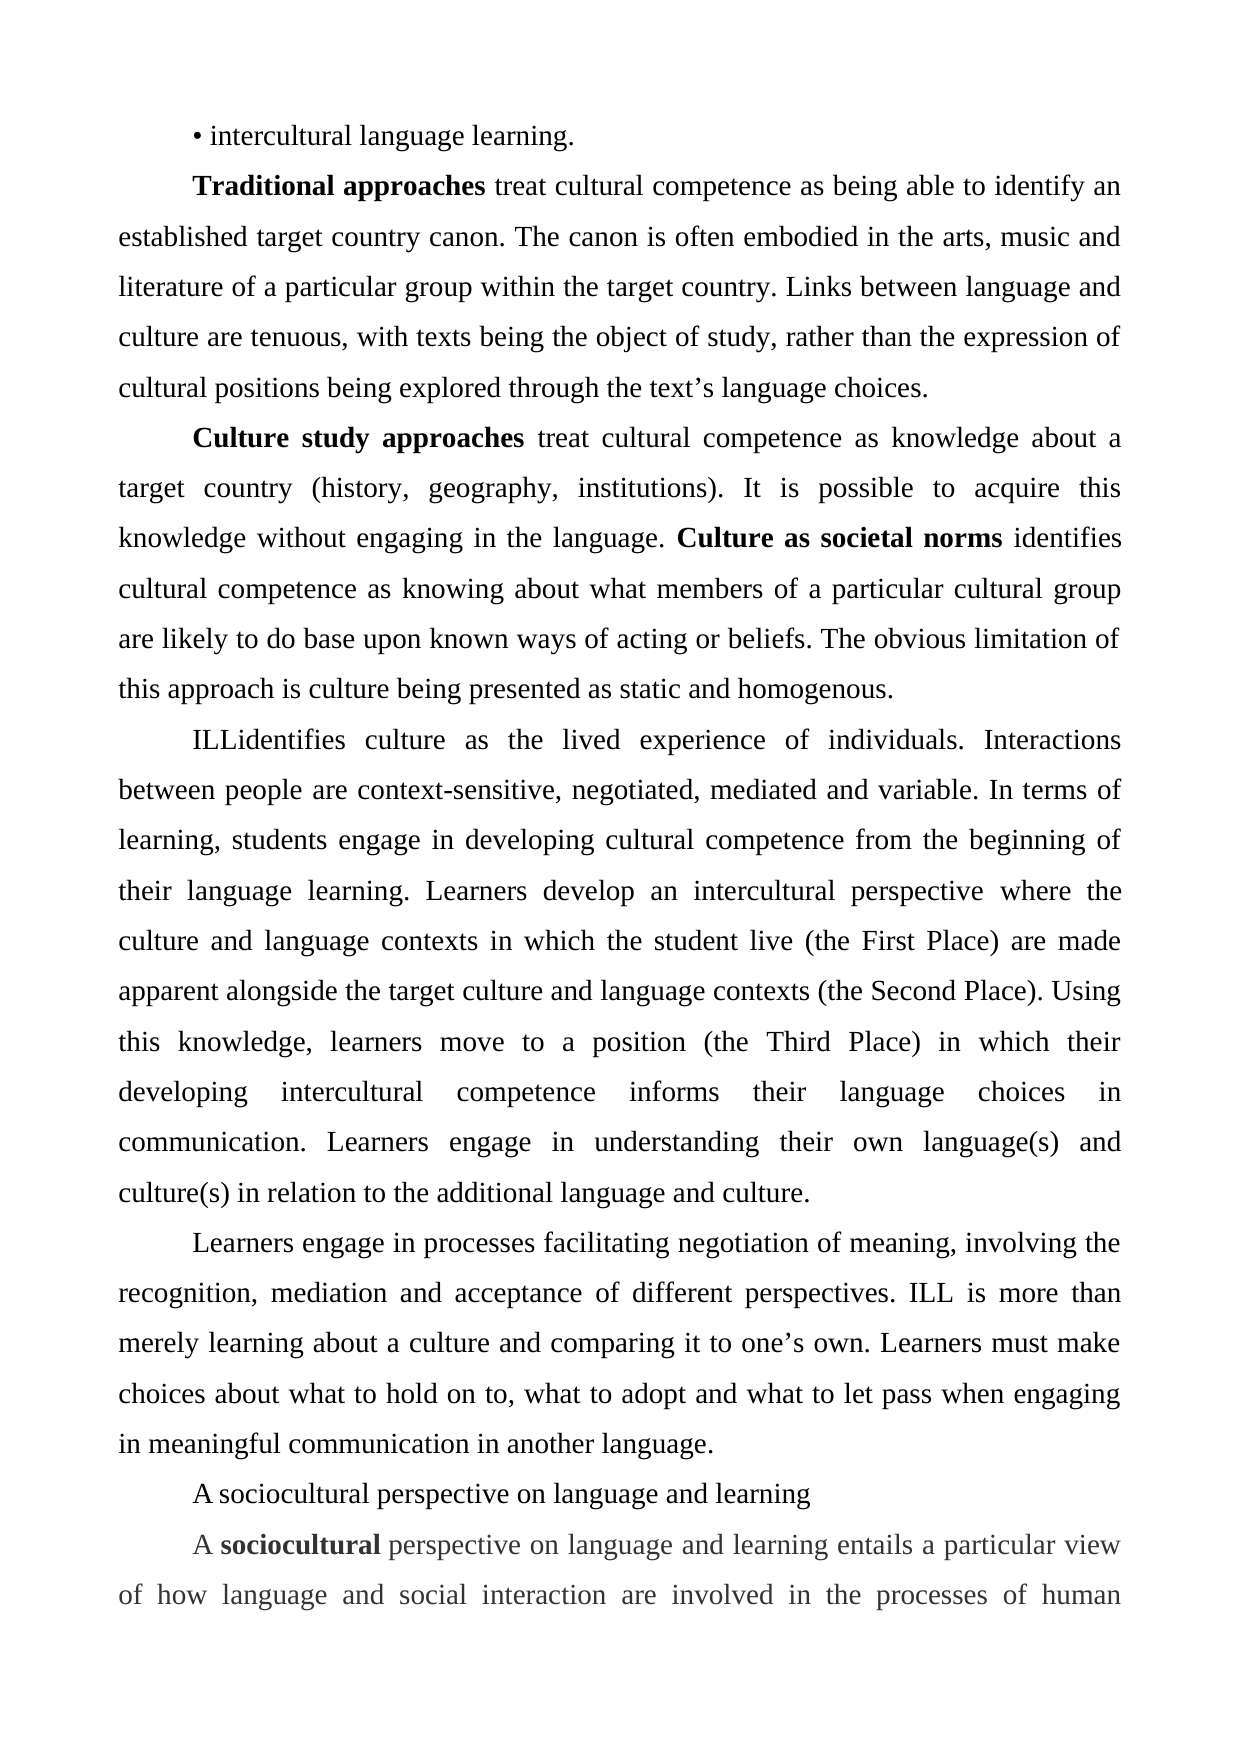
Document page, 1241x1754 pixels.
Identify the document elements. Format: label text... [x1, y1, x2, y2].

text Traditional approaches treat cultural competence as being able to identify an established target country canon. The canon is often embodied in the arts, music and literature of a particular group within the target country. Links between language and culture are tenuous, with texts being the object of study, rather than the expression of cultural positions being explored through the text’s language choices. [118, 168, 1122, 403]
text Learners engage in processes facilitating negotiation of meaning, involving the recognition, mediation and acceptance of different perspectives. is more than merely learning about a culture and comparing it to one’s own. Learners must make choices about what to hold on to, what to adopt and what to let pass when engaging in meaningful communication in another language. [118, 1225, 1122, 1460]
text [118, 1527, 1122, 1611]
subtitle A sociocultural perspective on language and learning [118, 1477, 1122, 1510]
text ILLidentifies culture as the lived experience of individuals. Interactions between people are context-sensitive, negotiated, mediated and variable. In terms of learning, students engage in developing cultural competence from the beginning of their language learning. Learners develop an intercultural perspective where the culture and language contexts in which the student live (the ) are made apparent alongside the target culture and language contexts (the ). Using this knowledge, learners move to a position (the Third Place) in which their developing intercultural competence informs their language choices in communication. Learners engage in understanding their own language(s) and culture(s) in relation to the additional language and culture. [118, 722, 1122, 1208]
text Culture study approaches treat cultural competence as knowledge about a target country (history, geography, institutions). It is possible to acquire this knowledge without engaging in the language. Culture as societal norms identifies cultural competence as knowing about what members of a particular cultural group are likely to do base upon known ways of acting or beliefs. The obvious limitation of this approach is culture being presented as static and homogenous. [118, 420, 1122, 705]
text • intercultural language learning. [118, 118, 1122, 152]
